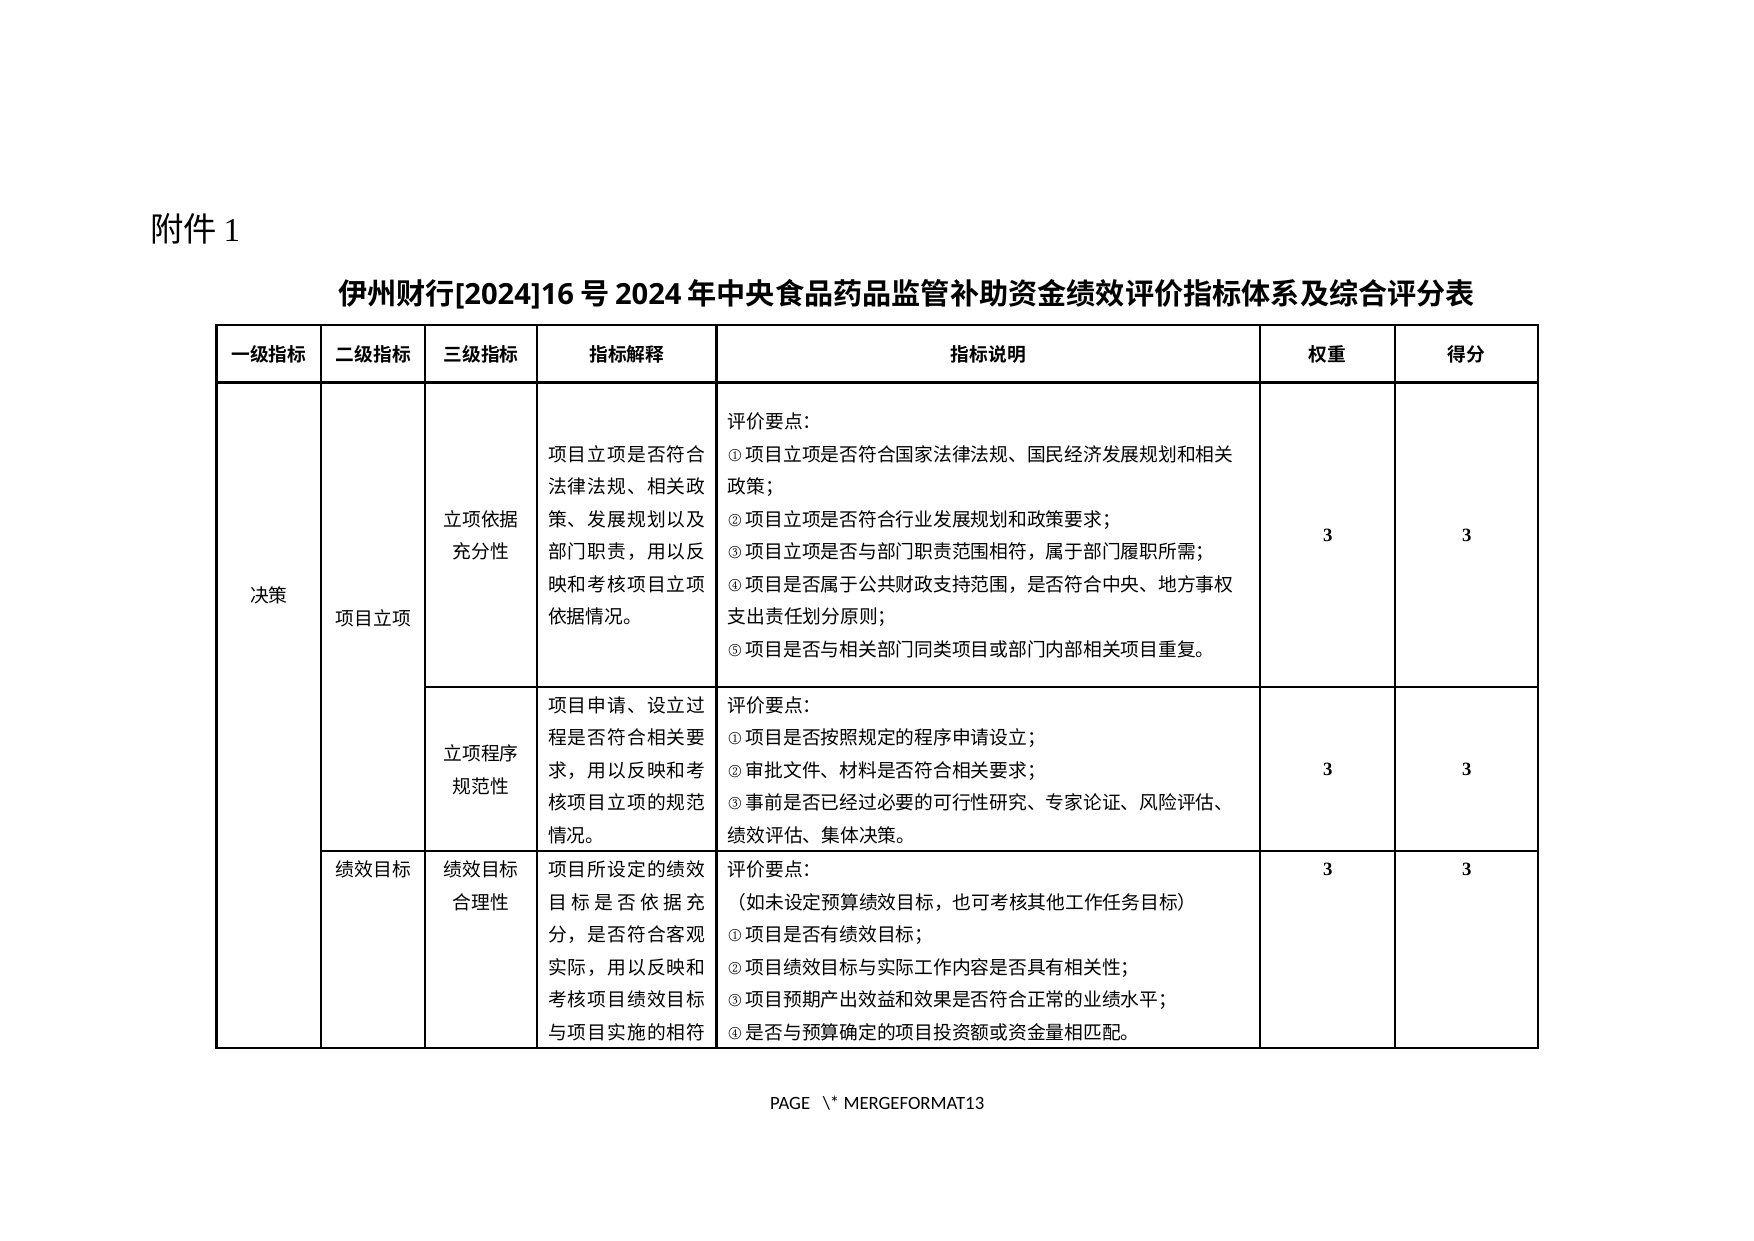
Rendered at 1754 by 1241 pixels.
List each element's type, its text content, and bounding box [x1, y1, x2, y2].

table_cell 绩效目标 [322, 852, 424, 1047]
table_cell 项目立项 [322, 384, 424, 850]
table_cell 绩效目标 合理性 [426, 852, 536, 1047]
table_cell 立项依据 充分性 [426, 384, 536, 686]
table_cell 项目立项是否符合法律法规、相关政策、发展规划以及部门职责，用以反映和考核项目立项依据情况。 [538, 384, 715, 686]
table_cell 决策 [218, 384, 320, 1047]
text 附件1 [150, 194, 1604, 259]
table_cell 评价要点： ①项目是否按照规定的程序申请设立； ②审批文件、材料是否符合相关要求； ③事前是否已经过必要的可行性研究、专家论证、风险评估、绩效评估、集体决策。 [718, 688, 1259, 850]
table_cell 3 [1261, 852, 1394, 1047]
table_cell 3 [1261, 384, 1394, 686]
table_header 一级指标 [218, 326, 320, 381]
table_cell 3 [1396, 384, 1537, 686]
table_cell 3 [1396, 852, 1537, 1047]
table_header 权重 [1261, 326, 1394, 381]
table_cell 项目申请、设立过程是否符合相关要求，用以反映和考核项目立项的规范情况。 [538, 688, 715, 850]
table_header 得分 [1396, 326, 1537, 381]
table_cell 立项程序 规范性 [426, 688, 536, 850]
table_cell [538, 852, 715, 1047]
text 伊州财行[2024]16号2024年中央食品药品监管补助资金绩效评价指标体系及综合评分表 [150, 259, 1604, 324]
table_header 二级指标 [322, 326, 424, 381]
table_cell 评价要点： ①项目立项是否符合国家法律法规、国民经济发展规划和相关政策； ②项目立项是否符合行业发展规划和政策要求； ③项目立项是否与部门职责范围相符，属于部门履职所需； ④项目是否属于公共财政支持范围，是否符合中央、地方事权支出责任划分原则； ⑤项目是否与相关部门同类项目或部门内部相关项目重复。 [718, 384, 1259, 686]
table_header 三级指标 [426, 326, 536, 381]
table_cell 3 [1396, 688, 1537, 850]
table_cell 3 [1261, 688, 1394, 850]
table_header 指标解释 [538, 326, 715, 381]
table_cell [718, 852, 1259, 1047]
table_header 指标说明 [718, 326, 1259, 381]
